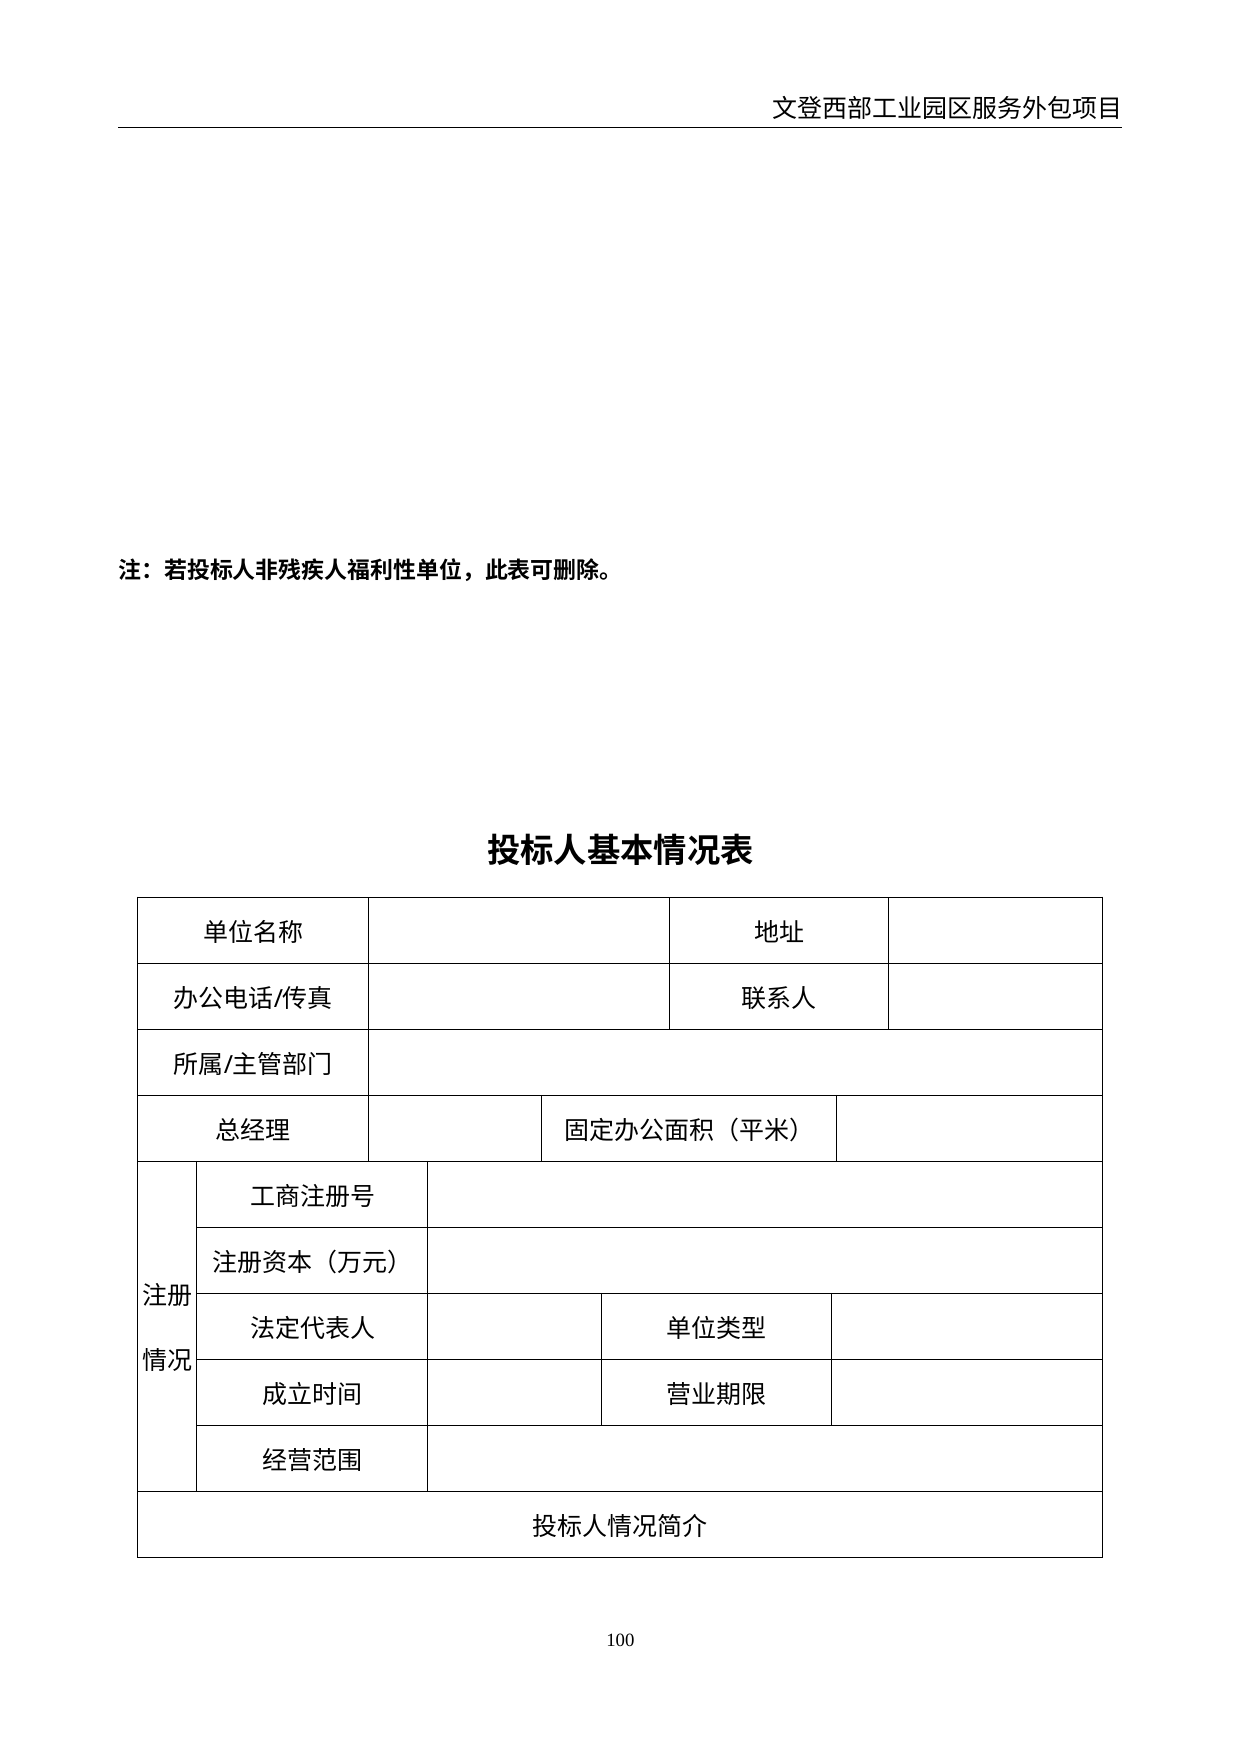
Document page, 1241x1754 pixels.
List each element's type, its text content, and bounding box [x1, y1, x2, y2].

table_header [889, 898, 1102, 963]
table_cell [428, 1426, 1102, 1491]
table_cell 注册情况 [138, 1162, 196, 1491]
table_cell 工商注册号 [197, 1162, 427, 1227]
table_cell [428, 1228, 1102, 1293]
table_cell 联系人 [670, 964, 888, 1029]
table_cell 总经理 [138, 1096, 368, 1161]
table_cell [428, 1162, 1102, 1227]
table_cell 经营范围 [197, 1426, 427, 1491]
table_cell [832, 1360, 1102, 1425]
table_header [369, 898, 669, 963]
table_cell 成立时间 [197, 1360, 427, 1425]
table_cell [428, 1294, 601, 1359]
text 注：若投标人非残疾人福利性单位，此表可删除。 [118, 552, 1122, 585]
table_cell 营业期限 [602, 1360, 831, 1425]
table_cell [832, 1294, 1102, 1359]
table_cell [428, 1360, 601, 1425]
table_cell 固定办公面积（平米） [542, 1096, 836, 1161]
table_cell [369, 1096, 541, 1161]
table_cell [369, 964, 669, 1029]
table_cell 所属/主管部门 [138, 1030, 368, 1095]
table_cell 单位类型 [602, 1294, 831, 1359]
table_cell 投标人情况简介 [138, 1492, 1102, 1557]
table_header 地址 [670, 898, 888, 963]
table_cell 法定代表人 [197, 1294, 427, 1359]
table_cell [889, 964, 1102, 1029]
text 投标人基本情况表 [118, 824, 1122, 872]
table_header 单位名称 [138, 898, 368, 963]
table_cell 办公电话/传真 [138, 964, 368, 1029]
table_cell 注册资本（万元） [197, 1228, 427, 1293]
table_cell [369, 1030, 1102, 1095]
table_cell [837, 1096, 1102, 1161]
